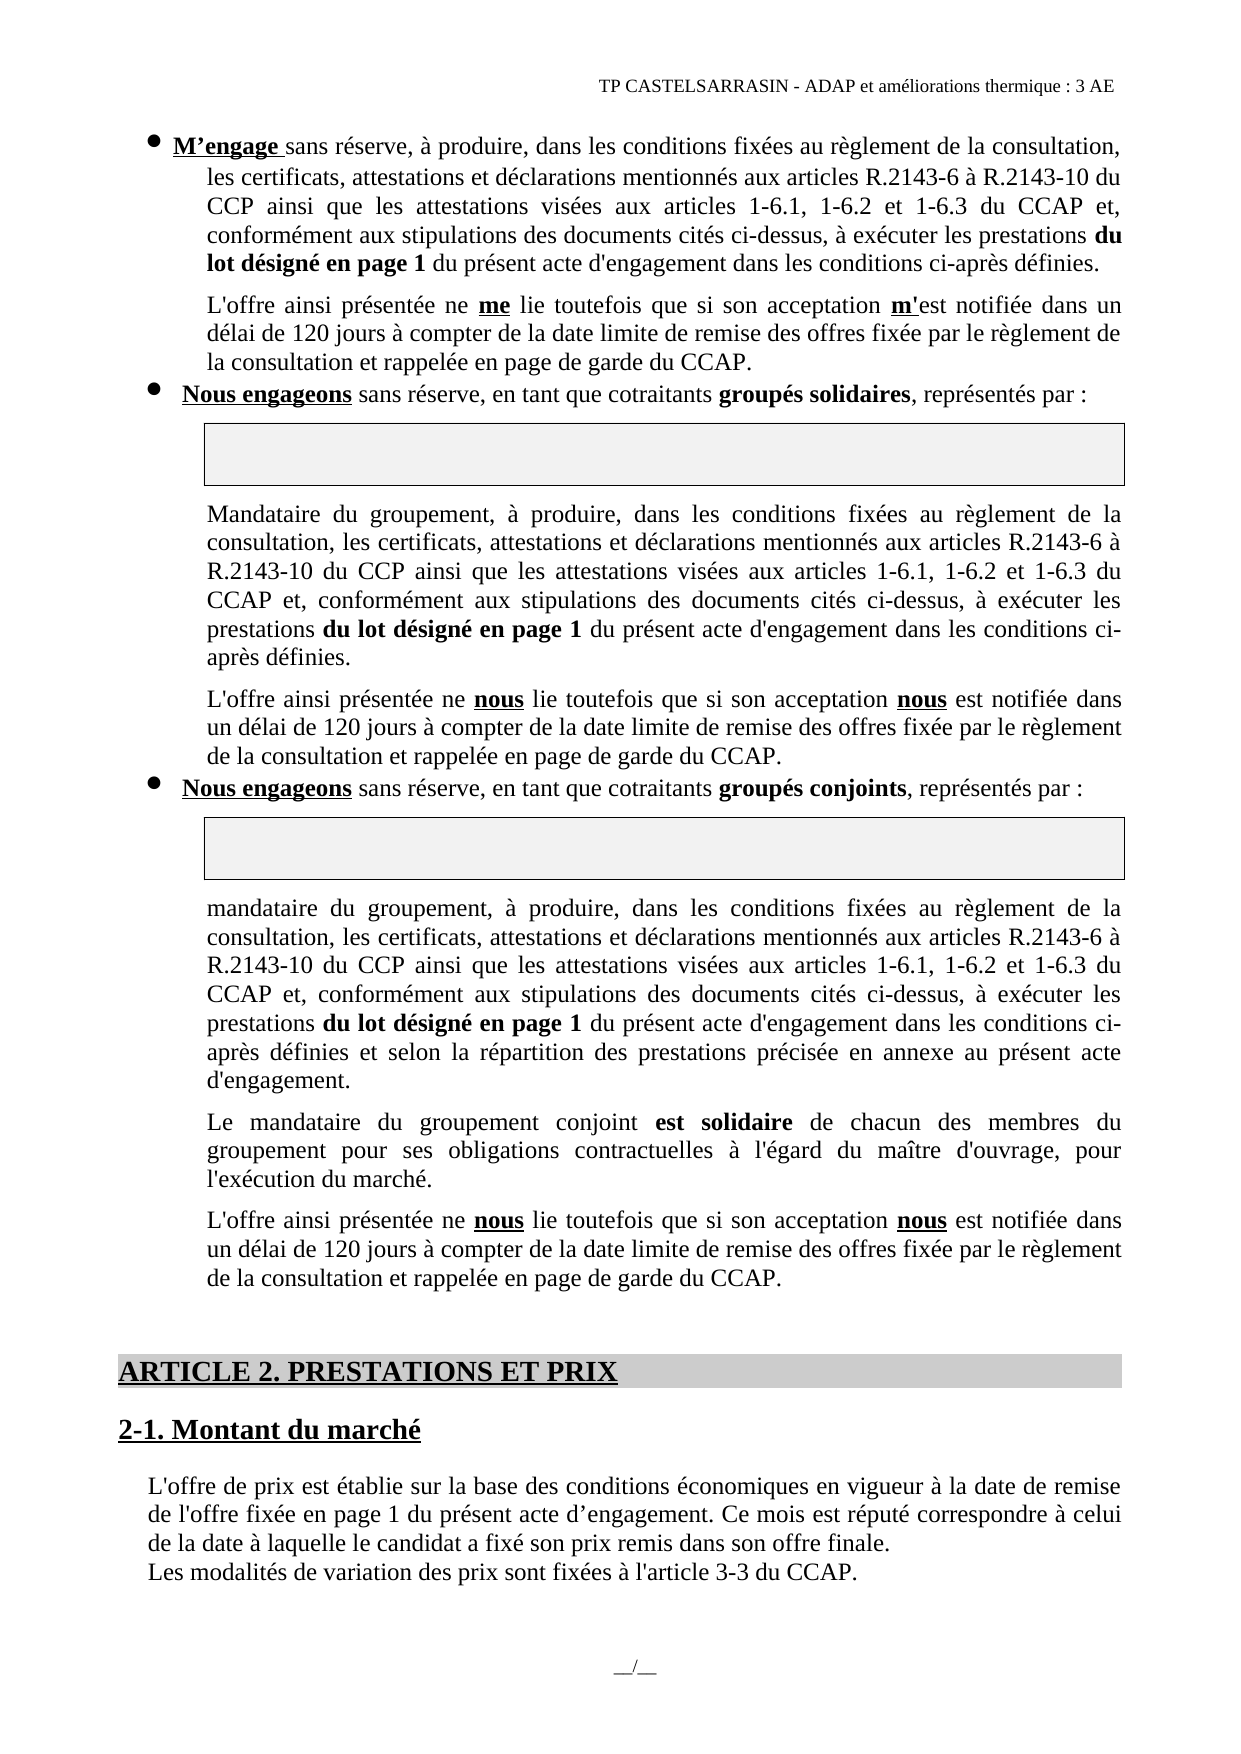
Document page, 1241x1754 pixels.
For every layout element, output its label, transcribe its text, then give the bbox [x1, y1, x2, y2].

text Mandataire du groupement, à produire, dans les conditions fixées au règlement de la consultation, les certificats, attestations et déclarations mentionnés aux articles R.2143-6 à R.2143-10 du CCP ainsi que les attestations visées aux articles 1-6.1, 1-6.2 et 1-6.3 du CCAP et, conformément aux stipulations des documents cités ci-dessus, à exécuter les prestations du lot désigné en page 1 du présent acte d'engagement dans les conditions ci-après définies. [207, 499, 1122, 671]
text Nous engageons sans réserve, en tant que cotraitants groupés conjoints, représentés par : [148, 770, 1122, 804]
text L'offre ainsi présentée ne me lie toutefois que si son acceptation m'est notifiée dans un délai de 120 jours à compter de la date limite de remise des offres fixée par le règlement de la consultation et rappelée en page de garde du CCAP. [207, 290, 1122, 376]
text mandataire du groupement, à produire, dans les conditions fixées au règlement de la consultation, les certificats, attestations et déclarations mentionnés aux articles R.2143-6 à R.2143-10 du CCP ainsi que les attestations visées aux articles 1-6.1, 1-6.2 et 1-6.3 du CCAP et, conformément aux stipulations des documents cités ci-dessus, à exécuter les prestations du lot désigné en page 1 du présent acte d'engagement dans les conditions ci-après définies et selon la répartition des prestations précisée en annexe au présent acte d'engagement. [207, 893, 1122, 1094]
text Nous engageons sans réserve, en tant que cotraitants groupés solidaires, représentés par : [148, 376, 1122, 410]
text Les modalités de variation des prix sont fixées à l'article 3-3 du CCAP. [148, 1557, 1122, 1586]
text L'offre de prix est établie sur la base des conditions économiques en vigueur à la date de remise de l'offre fixée en page 1 du présent acte d’engagement. Ce mois est réputé correspondre à celui de la date à laquelle le candidat a fixé son prix remis dans son offre finale. [148, 1471, 1122, 1557]
text L'offre ainsi présentée ne nous lie toutefois que si son acceptation nous est notifiée dans un délai de 120 jours à compter de la date limite de remise des offres fixée par le règlement de la consultation et rappelée en page de garde du CCAP. [207, 1205, 1122, 1292]
text Le mandataire du groupement conjoint est solidaire de chacun des membres du groupement pour ses obligations contractuelles à l'égard du maître d'ouvrage, pour l'exécution du marché. [207, 1107, 1122, 1193]
text M’engage sans réserve, à produire, dans les conditions fixées au règlement de la consultation, les certificats, attestations et déclarations mentionnés aux articles R.2143-6 à R.2143-10 du CCP ainsi que les attestations visées aux articles 1-6.1, 1-6.2 et 1-6.3 du CCAP et, conformément aux stipulations des documents cités ci-dessus, à exécuter les prestations du lot désigné en page 1 du présent acte d'engagement dans les conditions ci-après définies. [148, 128, 1122, 277]
subtitle 2-1. Montant du marché [118, 1412, 1122, 1446]
subtitle ARTICLE 2. PRESTATIONS ET PRIX [118, 1354, 1122, 1388]
text L'offre ainsi présentée ne nous lie toutefois que si son acceptation nous est notifiée dans un délai de 120 jours à compter de la date limite de remise des offres fixée par le règlement de la consultation et rappelée en page de garde du CCAP. [207, 684, 1122, 770]
